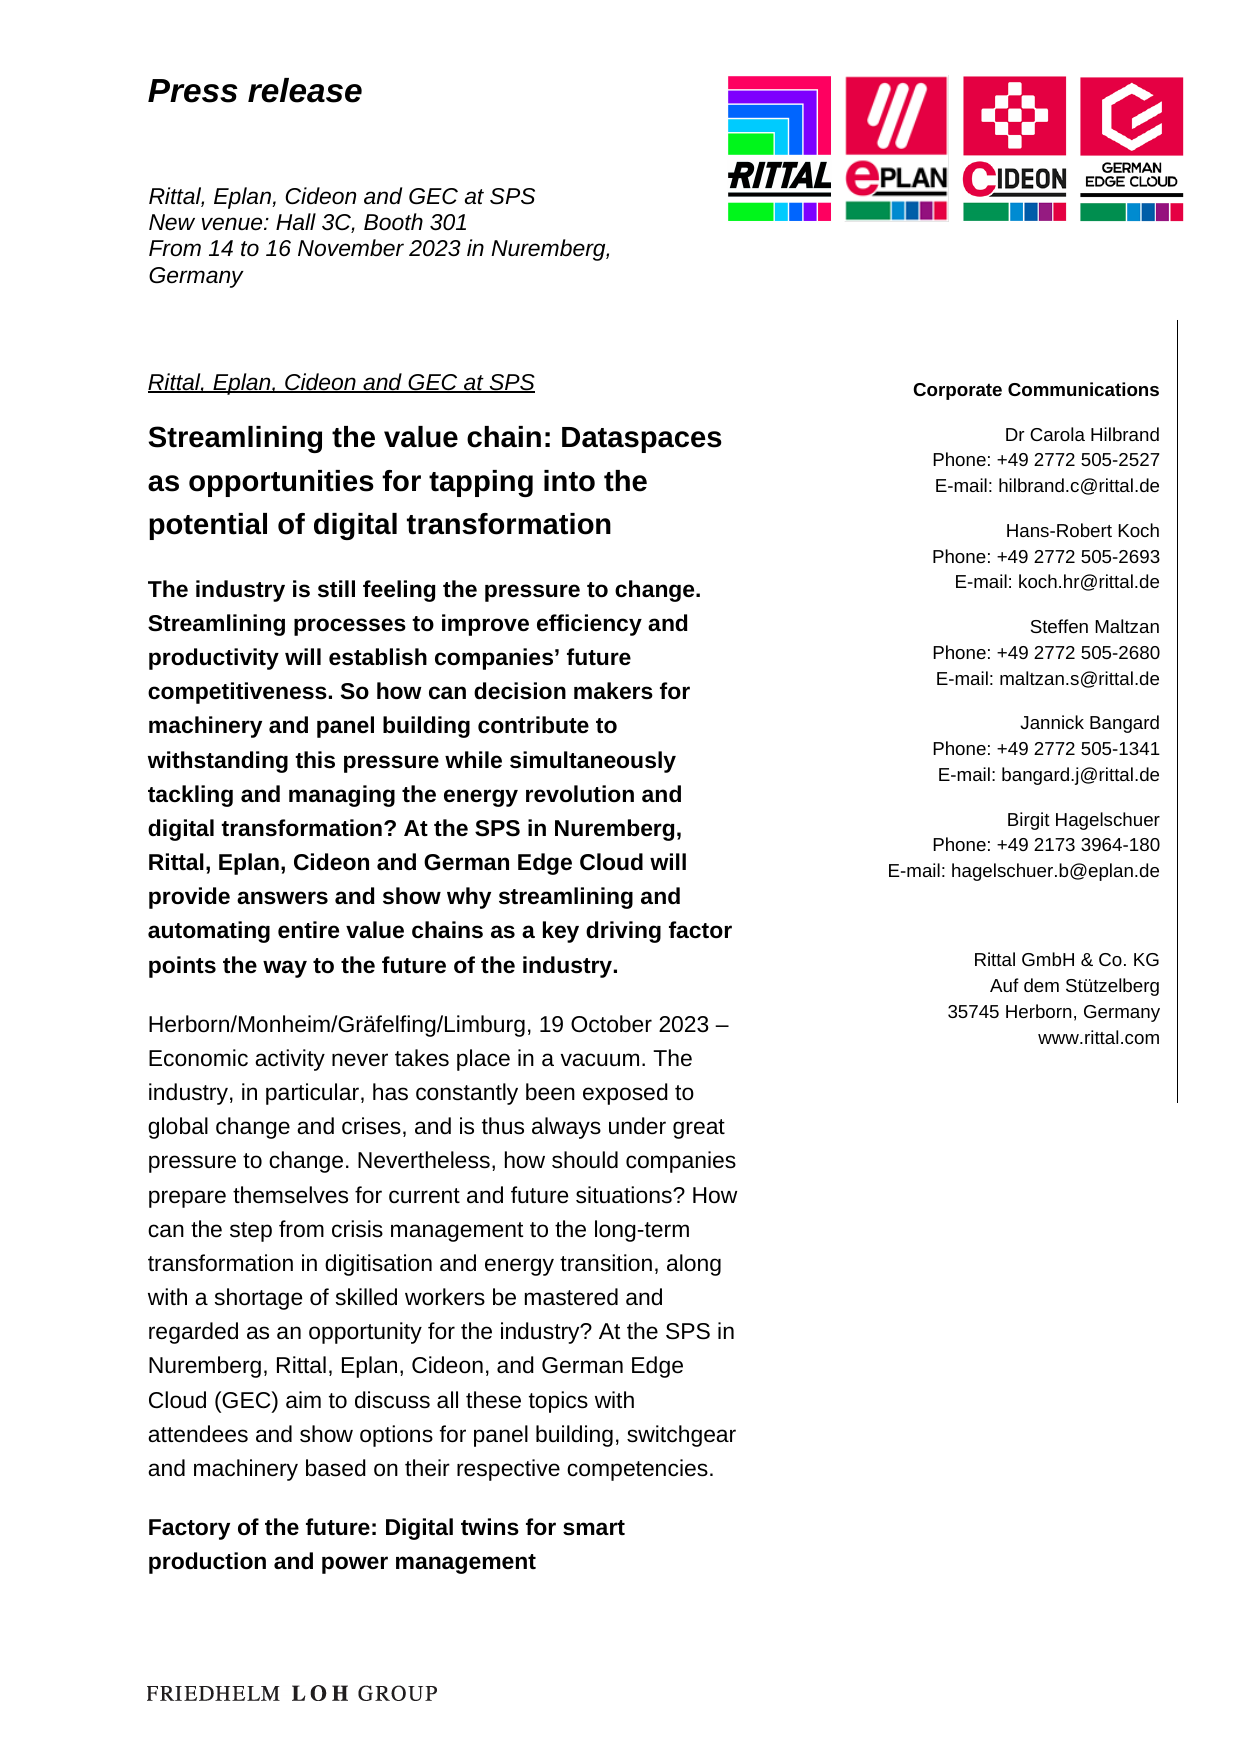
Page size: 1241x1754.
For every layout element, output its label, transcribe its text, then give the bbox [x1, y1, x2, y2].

picture [961, 74, 1068, 223]
picture [147, 1685, 437, 1701]
picture [1078, 75, 1184, 223]
text The industry is still feeling the pressure to change. Streamlining processes to improve efficiency and productivity will establish companies’ future competitiveness. So how can decision makers for machinery and panel building contribute to withstanding this pressure while simultaneously tackling and managing the energy revolution and digital transformation? At the SPS in Nuremberg, Rittal, Eplan, Cideon and German Edge Cloud will provide answers and show why streamlining and automating entire value chains as a key driving factor points the way to the future of the industry. [148, 576, 738, 978]
text Factory of the future: Digital twins for smart production and power management [148, 1514, 738, 1574]
text Rittal, Eplan, Cideon and GEC at SPS [148, 369, 738, 395]
picture [726, 75, 833, 223]
text Herborn/Monheim/Gräfelfing/Limburg, 19 October 2023 – Economic activity never takes place in a vacuum. The industry, in particular, has constantly been exposed to global change and crises, and is thus always under great pressure to change. Nevertheless, how should companies prepare themselves for current and future situations? How can the step from crisis management to the long-term transformation in digitisation and energy transition, along with a shortage of skilled workers be mastered and regarded as an opportunity for the industry? At the SPS in Nuremberg, Rittal, Eplan, Cideon, and German Edge Cloud (GEC) aim to discuss all these topics with attendees and show options for panel building, switchgear and machinery based on their respective competencies. [148, 1011, 738, 1481]
picture [844, 75, 950, 223]
text Streamlining the value chain: Dataspaces as opportunities for tapping into the potential of digital transformation [148, 420, 738, 541]
